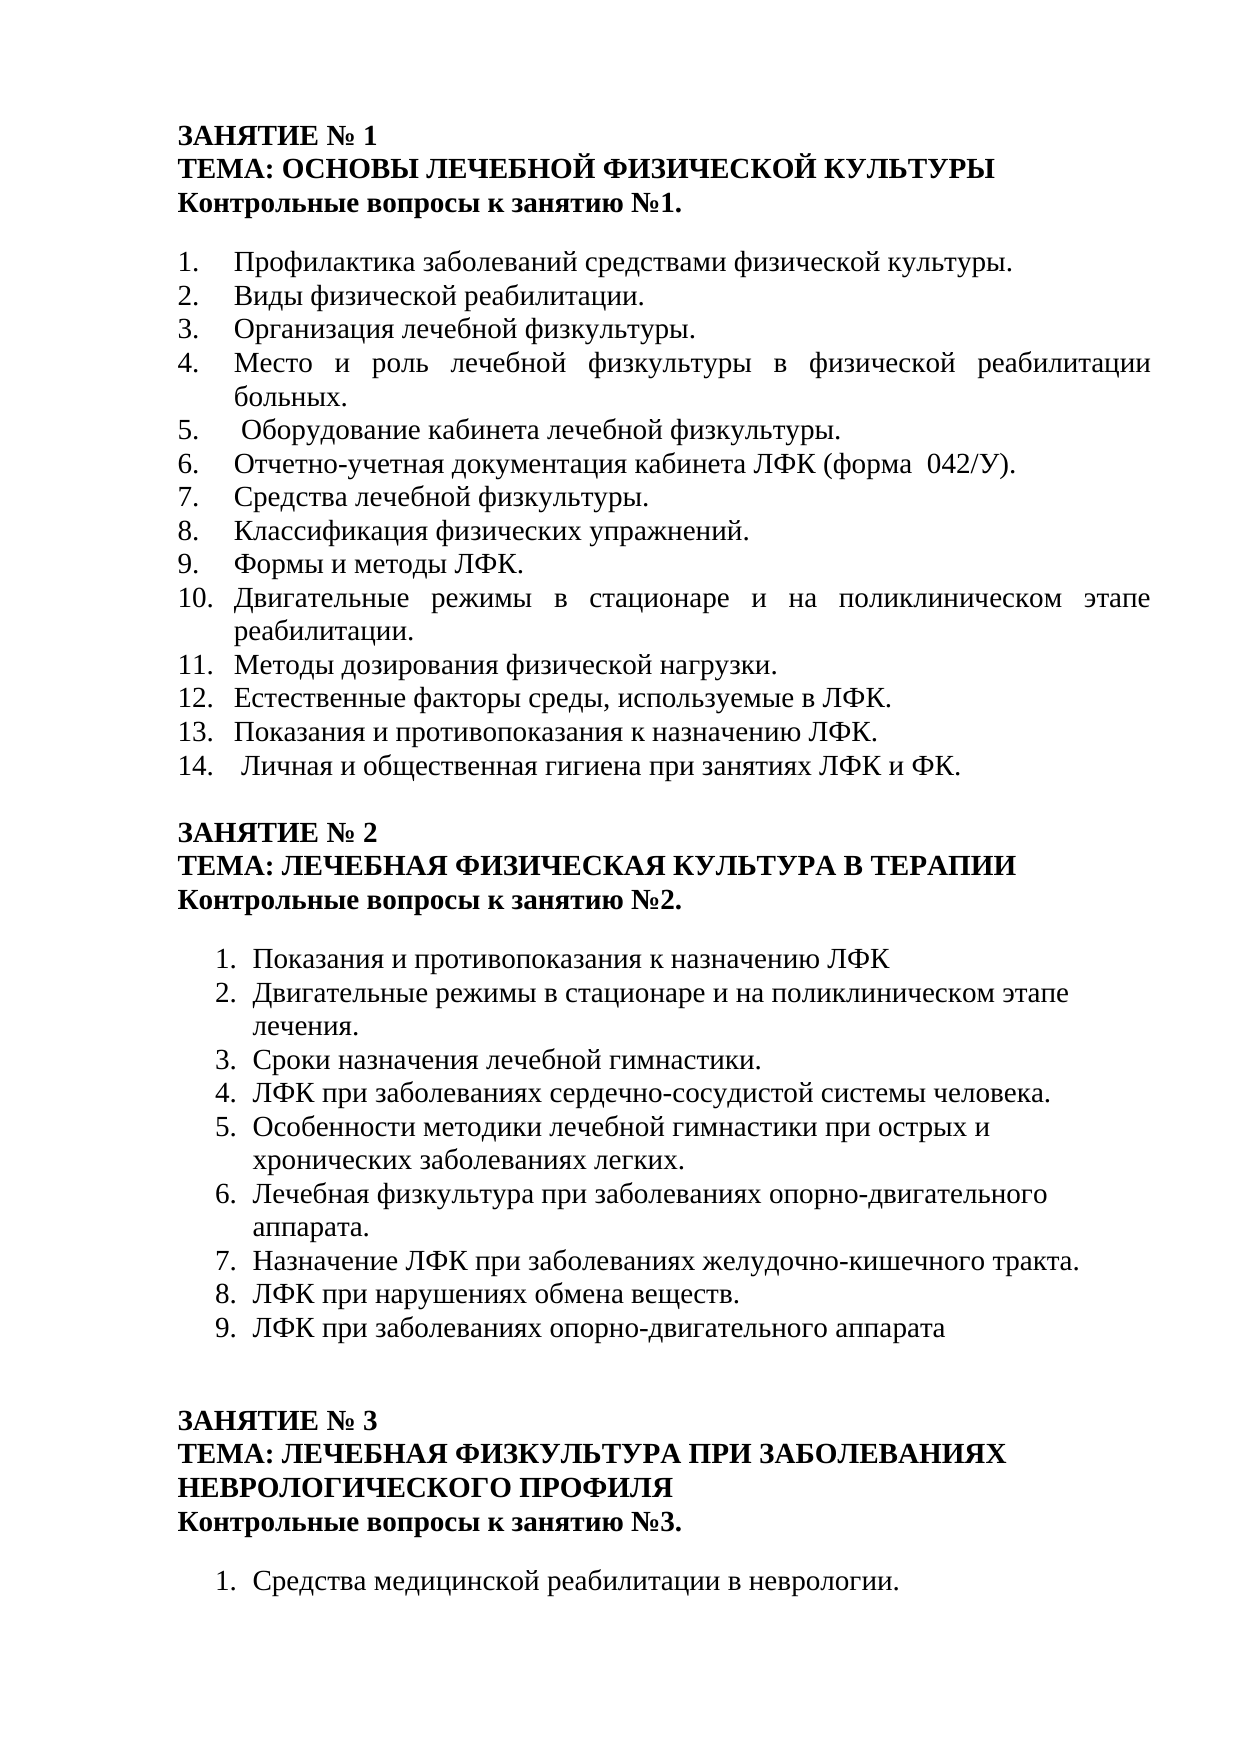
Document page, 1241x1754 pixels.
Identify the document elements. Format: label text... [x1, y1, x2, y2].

list Средства медицинской реабилитации в неврологии. [215, 1563, 1152, 1597]
text ЗАНЯТИЕ № 2 [177, 815, 1152, 848]
list Показания и противопоказания к назначению ЛФК [215, 941, 1152, 975]
list Назначение ЛФК при заболеваниях желудочно-кишечного тракта. [215, 1243, 1152, 1277]
text Контрольные вопросы к занятию №3. [177, 1504, 1152, 1537]
text ЗАНЯТИЕ № 3 [177, 1403, 1152, 1437]
list ЛФК при заболеваниях опорно-двигательного аппарата [215, 1310, 1152, 1344]
list Формы и методы ЛФК. [177, 546, 1152, 580]
text ТЕМА: ЛЕЧЕБНАЯ ФИЗКУЛЬТУРА ПРИ ЗАБОЛЕВАНИЯХ НЕВРОЛОГИЧЕСКОГО ПРОФИЛЯ [177, 1437, 1152, 1504]
list Профилактика заболеваний средствами физической культуры. [177, 244, 1152, 278]
list ЛФК при нарушениях обмена веществ. [215, 1277, 1152, 1310]
list ЛФК при заболеваниях сердечно-сосудистой системы человека. [215, 1075, 1152, 1109]
list Двигательные режимы в стационаре и на поликлиническом этапе лечения. [215, 975, 1152, 1042]
text Контрольные вопросы к занятию №1. [177, 185, 1152, 219]
text Контрольные вопросы к занятию №2. [177, 882, 1152, 915]
list Показания и противопоказания к назначению ЛФК. [177, 714, 1152, 748]
list Классификация физических упражнений. [177, 513, 1152, 546]
list Двигательные режимы в стационаре и на поликлиническом этапе реабилитации. [177, 580, 1152, 647]
list Личная и общественная гигиена при занятиях ЛФК и ФК. [177, 748, 1152, 781]
list Средства лечебной физкультуры. [177, 479, 1152, 513]
list Методы дозирования физической нагрузки. [177, 647, 1152, 681]
list Особенности методики лечебной гимнастики при острых и хронических заболеваниях легких. [215, 1109, 1152, 1176]
text ЗАНЯТИЕ № 1 [177, 118, 1152, 152]
list Отчетно-учетная документация кабинета ЛФК (форма 042/У). [177, 446, 1152, 479]
list Организация лечебной физкультуры. [177, 312, 1152, 345]
list Виды физической реабилитации. [177, 278, 1152, 312]
list Лечебная физкультура при заболеваниях опорно-двигательного аппарата. [215, 1176, 1152, 1243]
list Сроки назначения лечебной гимнастики. [215, 1042, 1152, 1075]
list Место и роль лечебной физкультуры в физической реабилитации больных. [177, 345, 1152, 412]
list Естественные факторы среды, используемые в ЛФК. [177, 681, 1152, 714]
text ТЕМА: ОСНОВЫ ЛЕЧЕБНОЙ ФИЗИЧЕСКОЙ КУЛЬТУРЫ [177, 152, 1152, 185]
list Оборудование кабинета лечебной физкультуры. [177, 412, 1152, 446]
text ТЕМА: ЛЕЧЕБНАЯ ФИЗИЧЕСКАЯ КУЛЬТУРА В ТЕРАПИИ [177, 848, 1152, 882]
